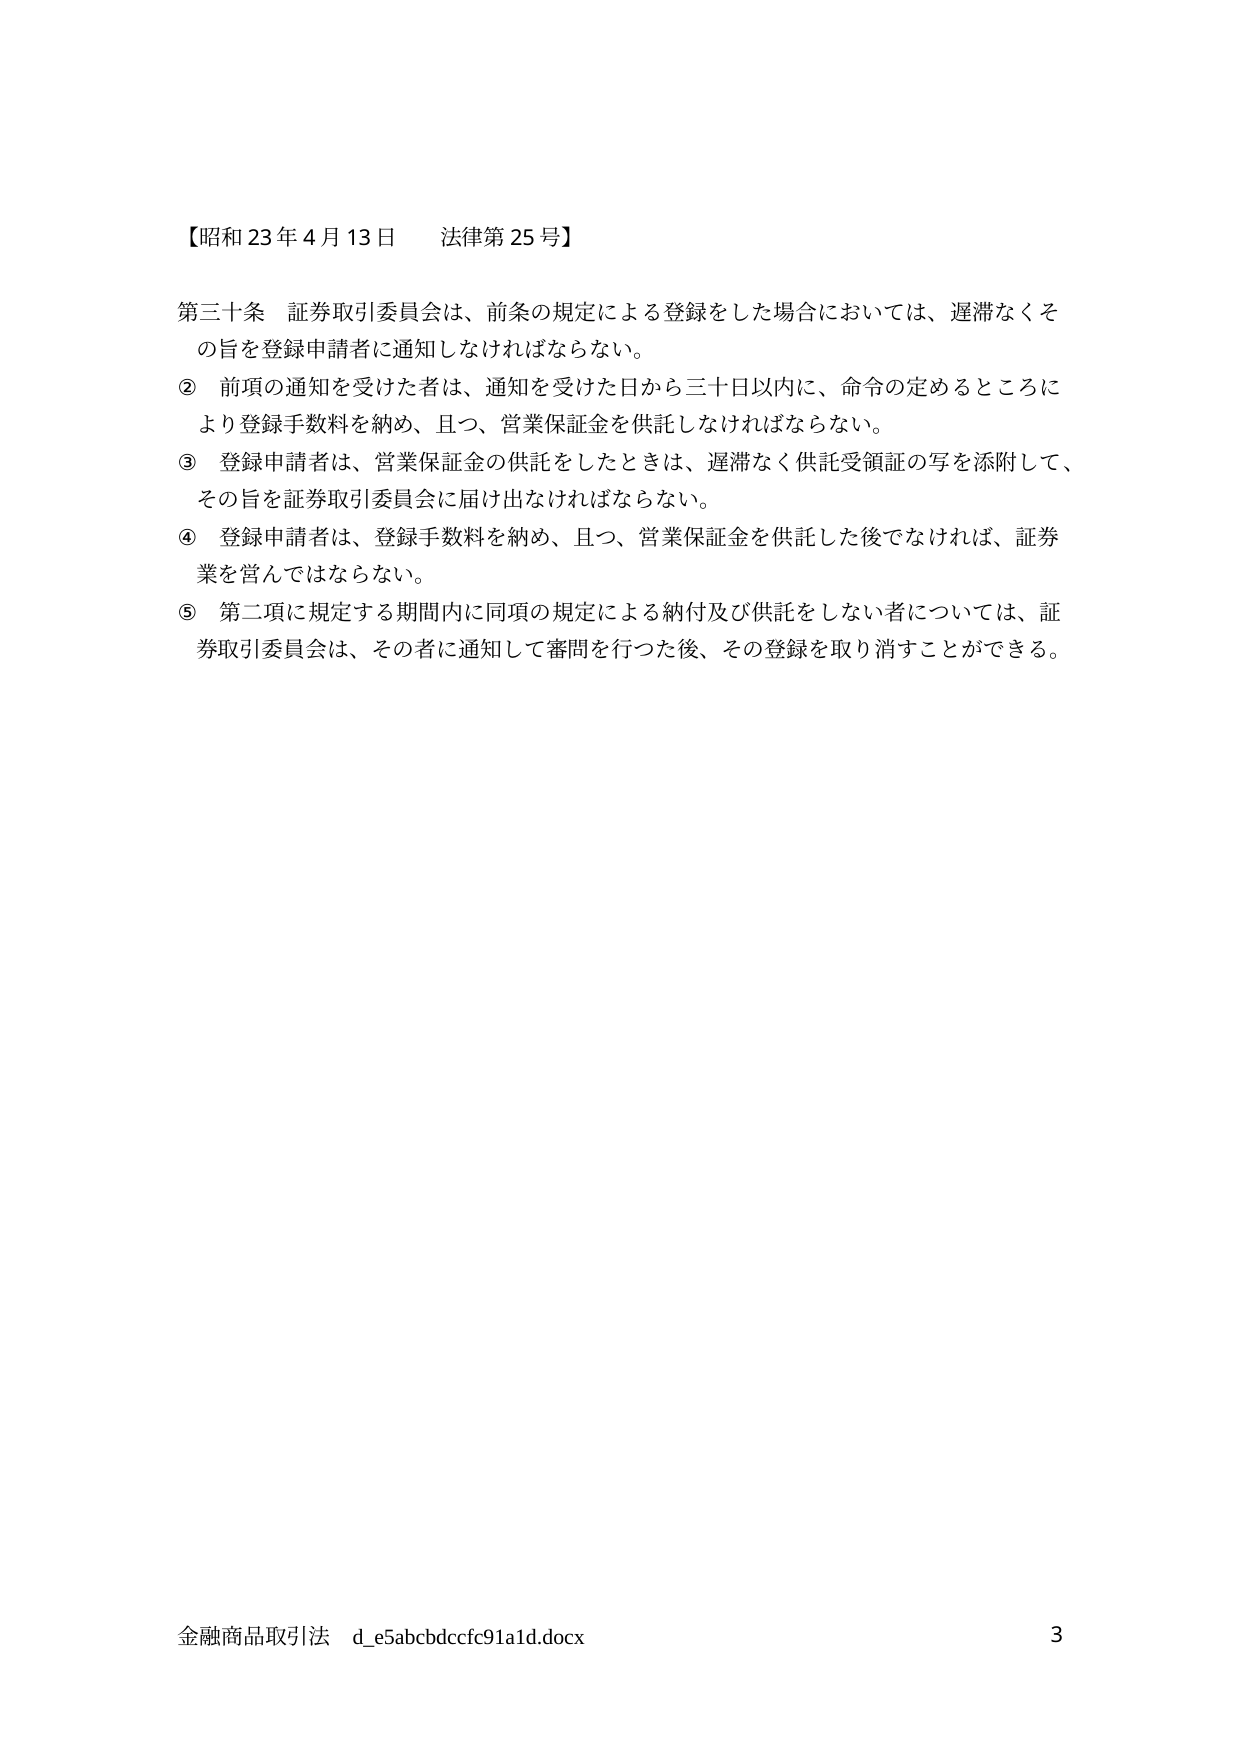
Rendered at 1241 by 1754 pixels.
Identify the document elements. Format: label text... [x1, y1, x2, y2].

text ⑤ 第二項に規定する期間内に同項の規定による納付及び供託をしない者については、証券取引委員会は、その者に通知して審問を行つた後、その登録を取り消すことができる。 [177, 592, 1063, 667]
text 第三十条 証券取引委員会は、前条の規定による登録をした場合においては、遅滞なくその旨を登録申請者に通知しなければならない。 [177, 292, 1063, 367]
text 【昭和23年4月13日 法律第25号】 [177, 217, 1063, 254]
text ④ 登録申請者は、登録手数料を納め、且つ、営業保証金を供託した後でなければ、証券業を営んではならない。 [177, 517, 1063, 592]
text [177, 367, 1063, 442]
text ③ 登録申請者は、営業保証金の供託をしたときは、遅滞なく供託受領証の写を添附して、その旨を証券取引委員会に届け出なければならない。 [177, 442, 1063, 517]
